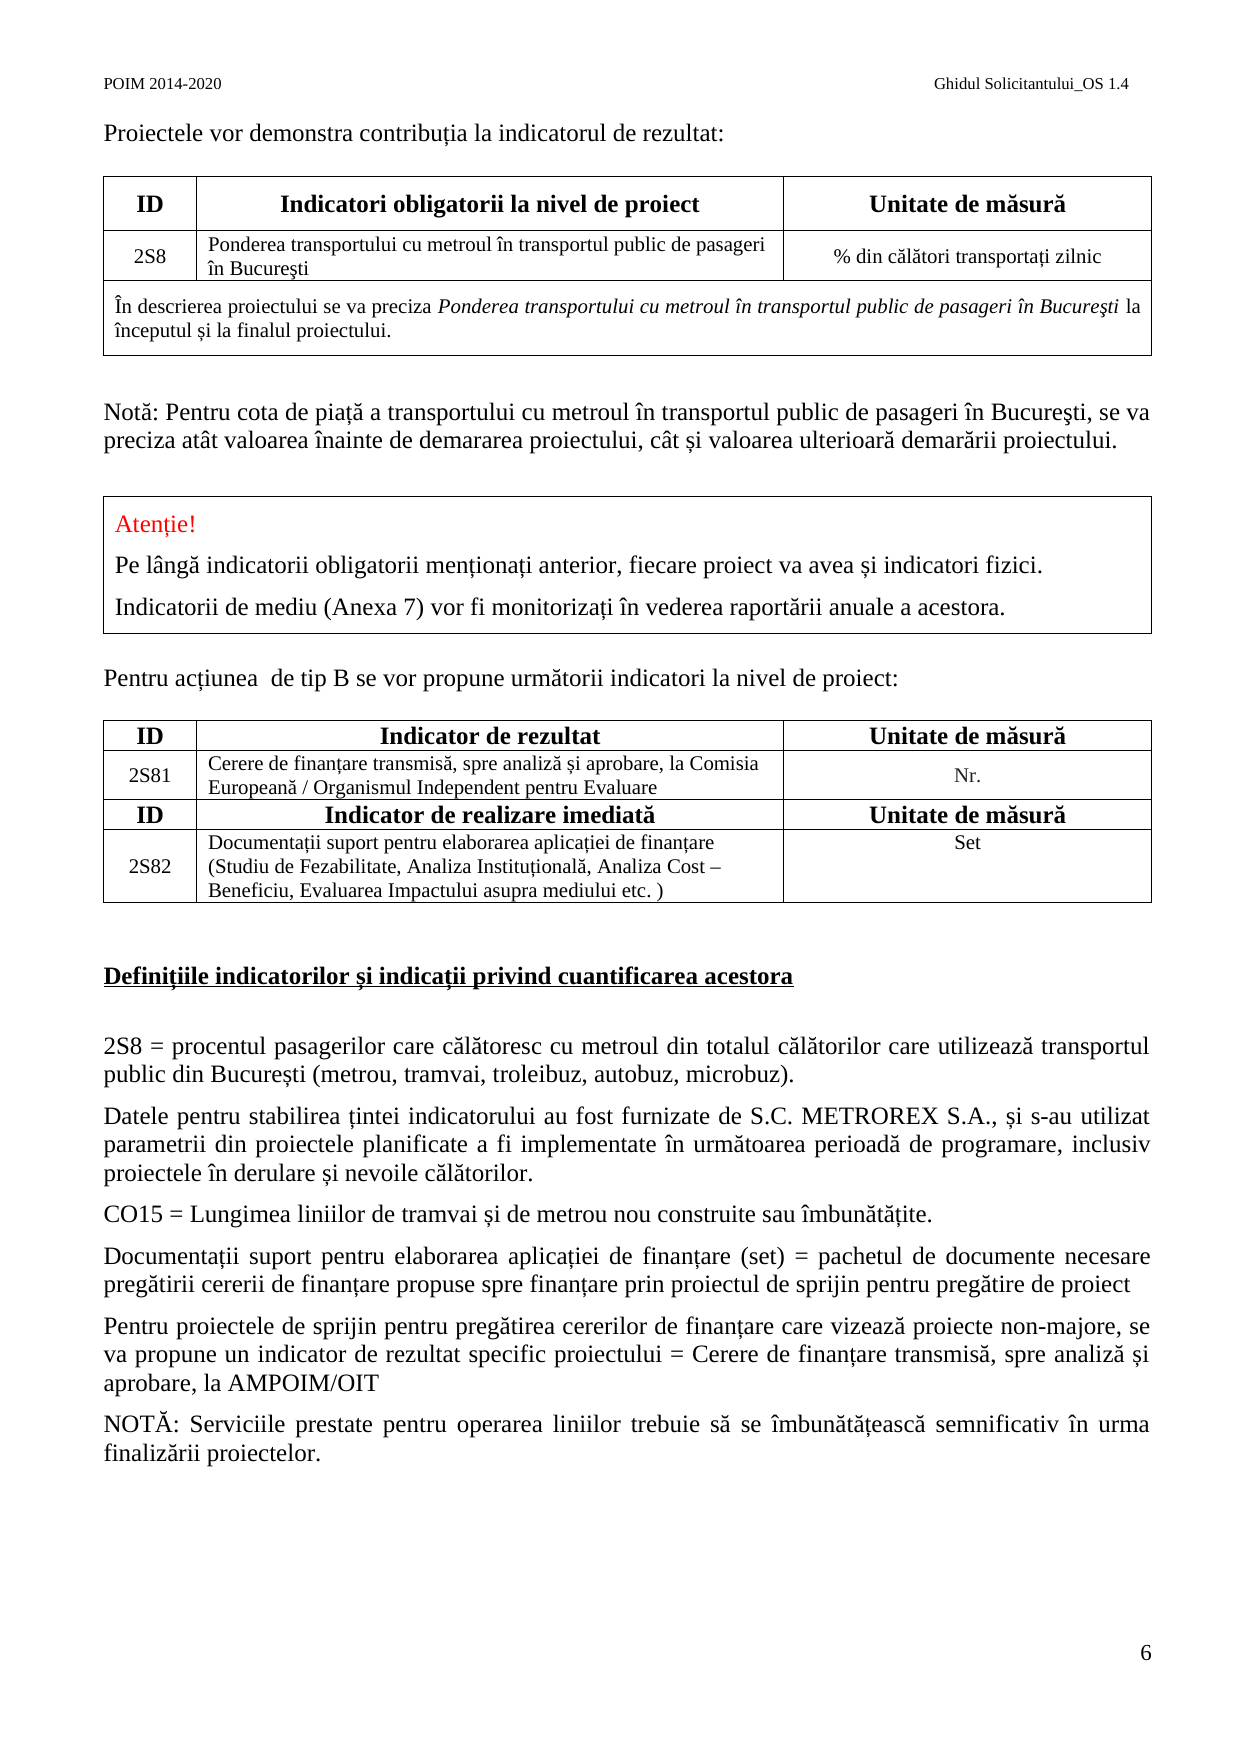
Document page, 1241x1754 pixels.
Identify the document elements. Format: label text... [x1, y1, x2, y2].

text Pentru acțiunea de tip B se vor propune următorii indicatori la nivel de proiect: [103, 663, 1152, 691]
table_header Unitate de măsură [784, 721, 1151, 750]
table_cell În descrierea proiectului se va preciza Ponderea transportului cu metroul în transportul public de pasageri în Bucureşti la începutul și la finalul proiectului. [104, 281, 1151, 354]
text NOTĂ: Serviciile prestate pentru operarea liniilor trebuie să se îmbunătățească semnificativ în urma finalizării proiectelor. [103, 1409, 1152, 1467]
table_cell Unitate de măsură [784, 800, 1151, 829]
table_header Indicatori obligatorii la nivel de proiect [197, 177, 783, 230]
table_cell Set [784, 830, 1151, 902]
text Proiectele vor demonstra contribuția la indicatorul de rezultat: [103, 118, 1152, 147]
table_cell Ponderea transportului cu metroul în transportul public de pasageri în Bucureşti [197, 231, 783, 280]
text Pentru proiectele de sprijin pentru pregătirea cererilor de finanțare care vizează proiecte non-majore, se va propune un indicator de rezultat specific proiectului = Cerere de finanțare transmisă, spre analiză și aprobare, la AMPOIM/OIT [103, 1311, 1152, 1397]
table_cell Indicator de realizare imediată [197, 800, 783, 829]
table_cell Nr. [784, 751, 1151, 799]
table_header ID [104, 177, 196, 230]
text Notă: Pentru cota de piață a transportului cu metroul în transportul public de pasageri în Bucureşti, se va preciza atât valoarea înainte de demararea proiectului, cât și valoarea ulterioară demarării proiectului. [103, 397, 1152, 454]
table_header ID [104, 721, 196, 750]
text Documentații suport pentru elaborarea aplicației de finanțare (set) = pachetul de documente necesare pregătirii cererii de finanțare propuse spre finanțare prin proiectul de sprijin pentru pregătire de proiect [103, 1241, 1152, 1298]
text Datele pentru stabilirea țintei indicatorului au fost furnizate de S.C. METROREX S.A., și s-au utilizat parametrii din proiectele planificate a fi implementate în următoarea perioadă de programare, inclusiv proiectele în derulare și nevoile călătorilor. [103, 1101, 1152, 1187]
text Definițiile indicatorilor și indicații privind cuantificarea acestora [103, 961, 1152, 989]
table_cell ID [104, 800, 196, 829]
table_header Unitate de măsură [784, 177, 1151, 230]
table_cell 2S8 [104, 231, 196, 280]
table_cell % din călători transportați zilnic [784, 231, 1151, 280]
text CO15 = Lungimea liniilor de tramvai și de metrou nou construite sau îmbunătățite. [103, 1199, 1152, 1228]
table_cell 2S82 [104, 830, 196, 902]
table_cell Cerere de finanțare transmisă, spre analiză și aprobare, la Comisia Europeană / Organismul Independent pentru Evaluare [197, 751, 783, 799]
table_cell 2S81 [104, 751, 196, 799]
table_header Atenție! Pe lângă indicatorii obligatorii menționați anterior, fiecare proiect va avea și indicatori fizici. Indicatorii de mediu (Anexa 7) vor fi monitorizați în vederea raportării anuale a acestora. [104, 497, 1151, 633]
table_cell Documentații suport pentru elaborarea aplicației de finanțare (Studiu de Fezabilitate, Analiza Instituțională, Analiza Cost – Beneficiu, Evaluarea Impactului asupra mediului etc. ) [197, 830, 783, 902]
text 2S8 = procentul pasagerilor care călătoresc cu metroul din totalul călătorilor care utilizează transportul public din București (metrou, tramvai, troleibuz, autobuz, microbuz). [103, 1031, 1152, 1088]
table_header Indicator de rezultat [197, 721, 783, 750]
